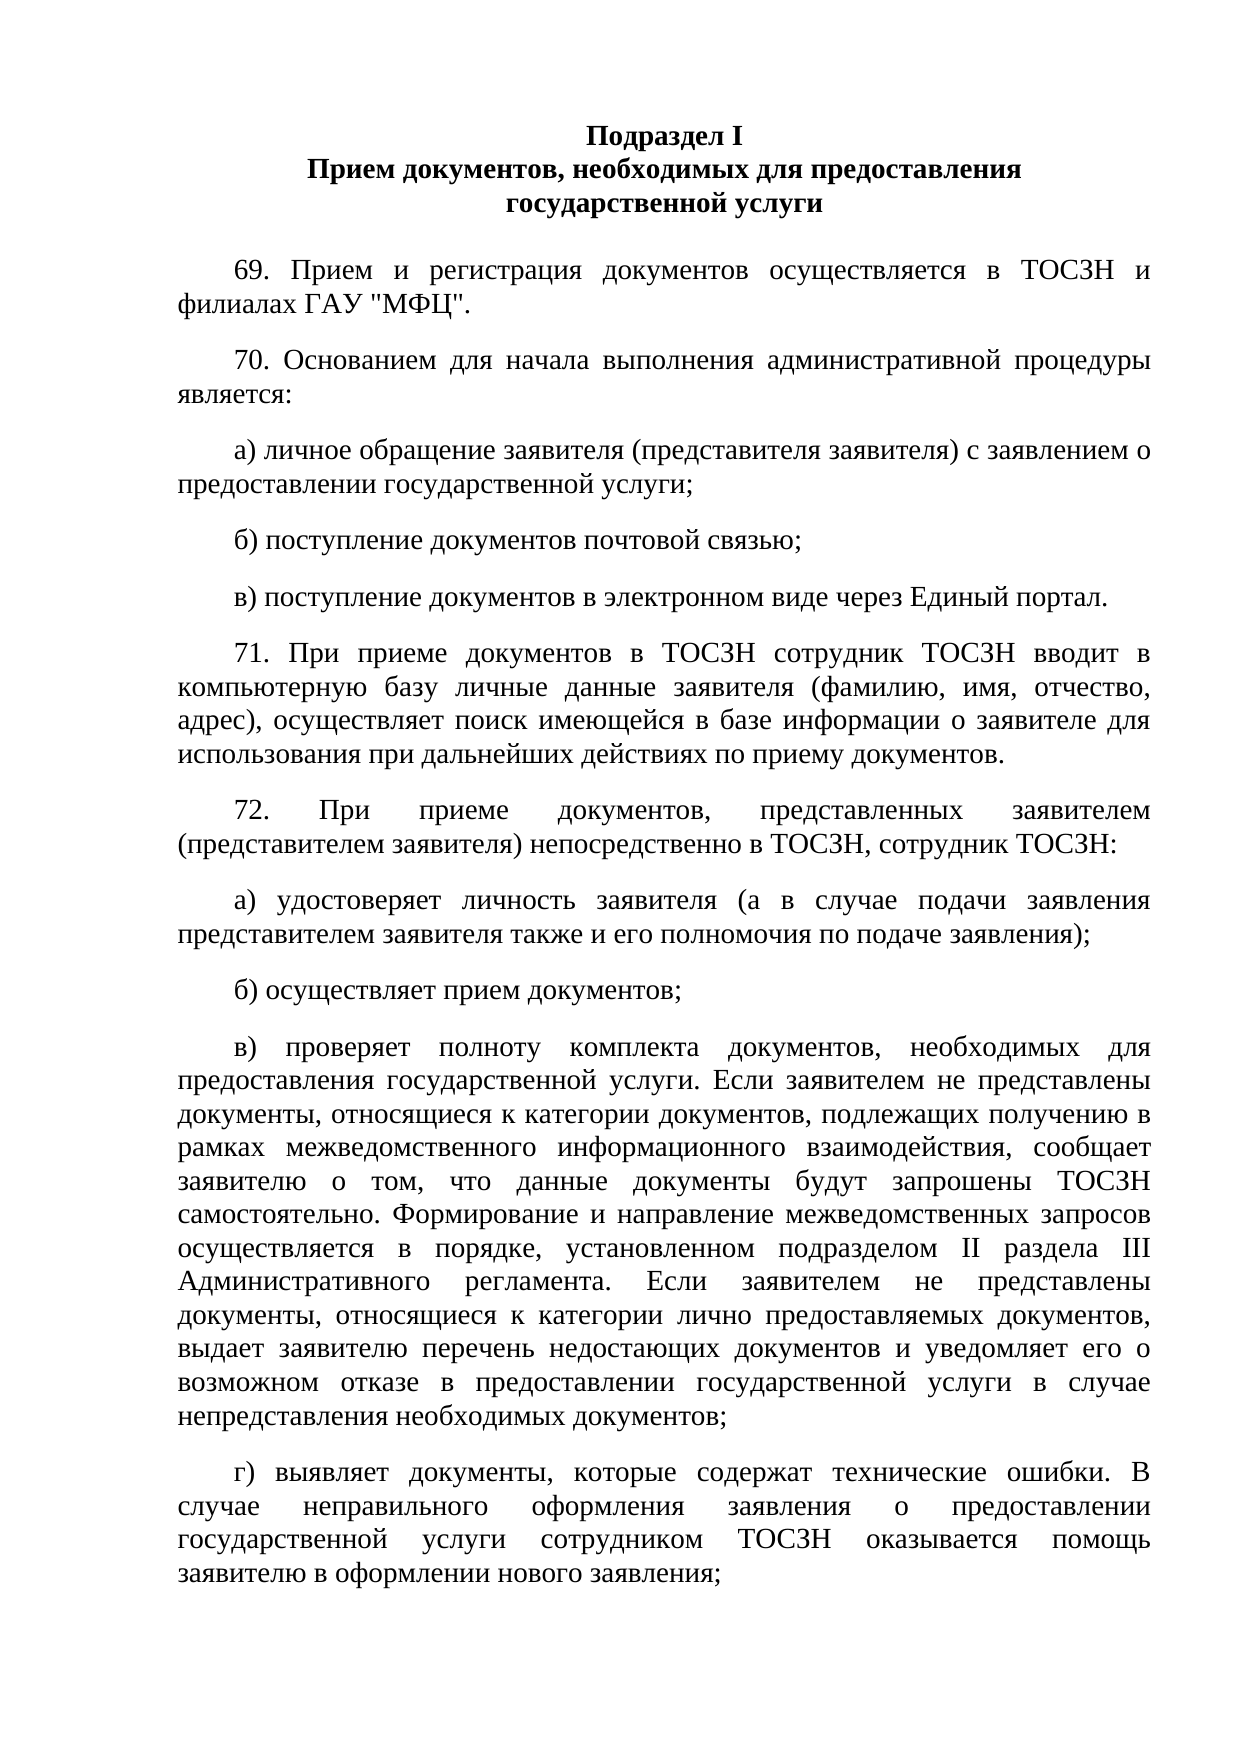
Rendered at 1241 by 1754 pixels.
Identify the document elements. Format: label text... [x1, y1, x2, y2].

text а) личное обращение заявителя (представителя заявителя) с заявлением о предоставлении государственной услуги; [177, 432, 1152, 499]
text в) проверяет полноту комплекта документов, необходимых для предоставления государственной услуги. Если заявителем не представлены документы, относящиеся к категории документов, подлежащих получению в рамках межведомственного информационного взаимодействия, сообщает заявителю о том, что данные документы будут запрошены ТОСЗН самостоятельно. Формирование и направление межведомственных запросов осуществляется в порядке, установленном подразделом II раздела III Административного регламента. Если заявителем не представлены документы, относящиеся к категории лично предоставляемых документов, выдает заявителю перечень недостающих документов и уведомляет его о возможном отказе в предоставлении государственной услуги в случае непредставления необходимых документов; [177, 1029, 1152, 1431]
text государственной услуги [177, 185, 1152, 219]
text Подраздел I [177, 118, 1152, 152]
text г) выявляет документы, которые содержат технические ошибки. В случае неправильного оформления заявления о предоставлении государственной услуги сотрудником ТОСЗН оказывается помощь заявителю в оформлении нового заявления; [177, 1454, 1152, 1588]
text 69. Прием и регистрация документов осуществляется в ТОСЗН и филиалах ГАУ "МФЦ". [177, 252, 1152, 319]
text Прием документов, необходимых для предоставления [177, 152, 1152, 185]
text 72. При приеме документов, представленных заявителем (представителем заявителя) непосредственно в ТОСЗН, сотрудник ТОСЗН: [177, 792, 1152, 859]
text б) поступление документов почтовой связью; [177, 522, 1152, 556]
text 70. Основанием для начала выполнения административной процедуры является: [177, 342, 1152, 409]
text в) поступление документов в электронном виде через Единый портал. [177, 579, 1152, 612]
text а) удостоверяет личность заявителя (а в случае подачи заявления представителем заявителя также и его полномочия по подаче заявления); [177, 882, 1152, 949]
text б) осуществляет прием документов; [177, 972, 1152, 1006]
text 71. При приеме документов в ТОСЗН сотрудник ТОСЗН вводит в компьютерную базу личные данные заявителя (фамилию, имя, отчество, адрес), осуществляет поиск имеющейся в базе информации о заявителе для использования при дальнейших действиях по приему документов. [177, 635, 1152, 769]
